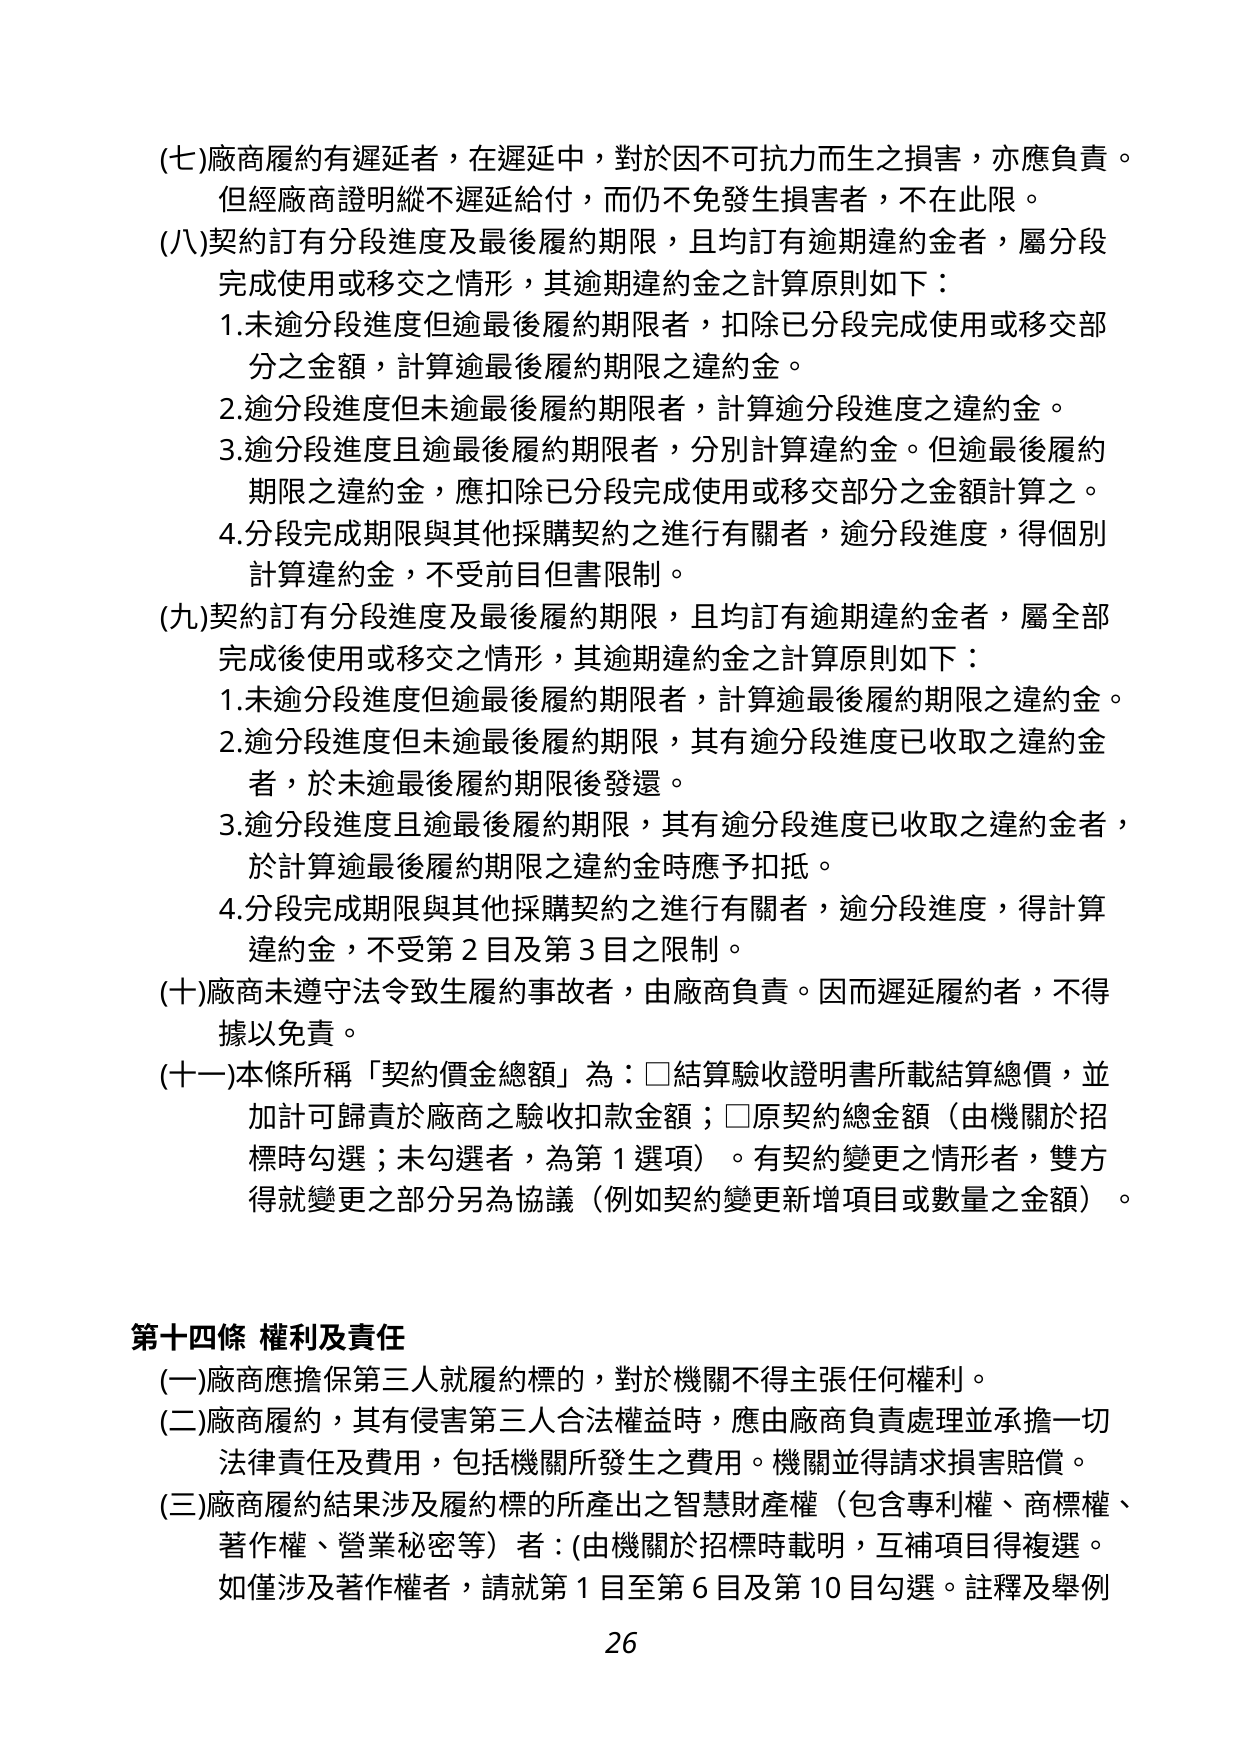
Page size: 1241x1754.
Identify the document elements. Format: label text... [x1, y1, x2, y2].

text (八)契約訂有分段進度及最後履約期限，且均訂有逾期違約金者，屬分段完成使用或移交之情形，其逾期違約金之計算原則如下： [159, 219, 1110, 302]
text 2.逾分段進度但未逾最後履約期限者，計算逾分段進度之違約金。 [218, 386, 1108, 427]
text 1.未逾分段進度但逾最後履約期限者，計算逾最後履約期限之違約金。 [218, 677, 1108, 719]
text 4.分段完成期限與其他採購契約之進行有關者，逾分段進度，得計算違約金，不受第2目及第3目之限制。 [218, 886, 1108, 969]
text 2.逾分段進度但未逾最後履約期限，其有逾分段進度已收取之違約金者，於未逾最後履約期限後發還。 [218, 719, 1108, 802]
text (一)廠商應擔保第三人就履約標的，對於機關不得主張任何權利。 [159, 1357, 1110, 1398]
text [159, 1482, 1110, 1607]
text (二)廠商履約，其有侵害第三人合法權益時，應由廠商負責處理並承擔一切法律責任及費用，包括機關所發生之費用。機關並得請求損害賠償。 [159, 1398, 1110, 1482]
text 3.逾分段進度且逾最後履約期限者，分別計算違約金。但逾最後履約期限之違約金，應扣除已分段完成使用或移交部分之金額計算之。 [218, 427, 1108, 511]
text (九)契約訂有分段進度及最後履約期限，且均訂有逾期違約金者，屬全部完成後使用或移交之情形，其逾期違約金之計算原則如下： [159, 594, 1110, 677]
text (七)廠商履約有遲延者，在遲延中，對於因不可抗力而生之損害，亦應負責。但經廠商證明縱不遲延給付，而仍不免發生損害者，不在此限。 [159, 136, 1110, 219]
text 3.逾分段進度且逾最後履約期限，其有逾分段進度已收取之違約金者，於計算逾最後履約期限之違約金時應予扣抵。 [218, 802, 1108, 886]
text 1.未逾分段進度但逾最後履約期限者，扣除已分段完成使用或移交部分之金額，計算逾最後履約期限之違約金。 [218, 302, 1108, 386]
text 4.分段完成期限與其他採購契約之進行有關者，逾分段進度，得個別計算違約金，不受前目但書限制。 [218, 511, 1108, 594]
text 第十四條 權利及責任 [130, 1315, 1110, 1357]
text (十)廠商未遵守法令致生履約事故者，由廠商負責。因而遲延履約者，不得據以免責。 [159, 969, 1110, 1052]
text (十一)本條所稱「契約價金總額」為：□結算驗收證明書所載結算總價，並加計可歸責於廠商之驗收扣款金額；□原契約總金額（由機關於招標時勾選；未勾選者，為第1選項）。有契約變更之情形者，雙方得就變更之部分另為協議（例如契約變更新增項目或數量之金額）。 [159, 1052, 1110, 1261]
